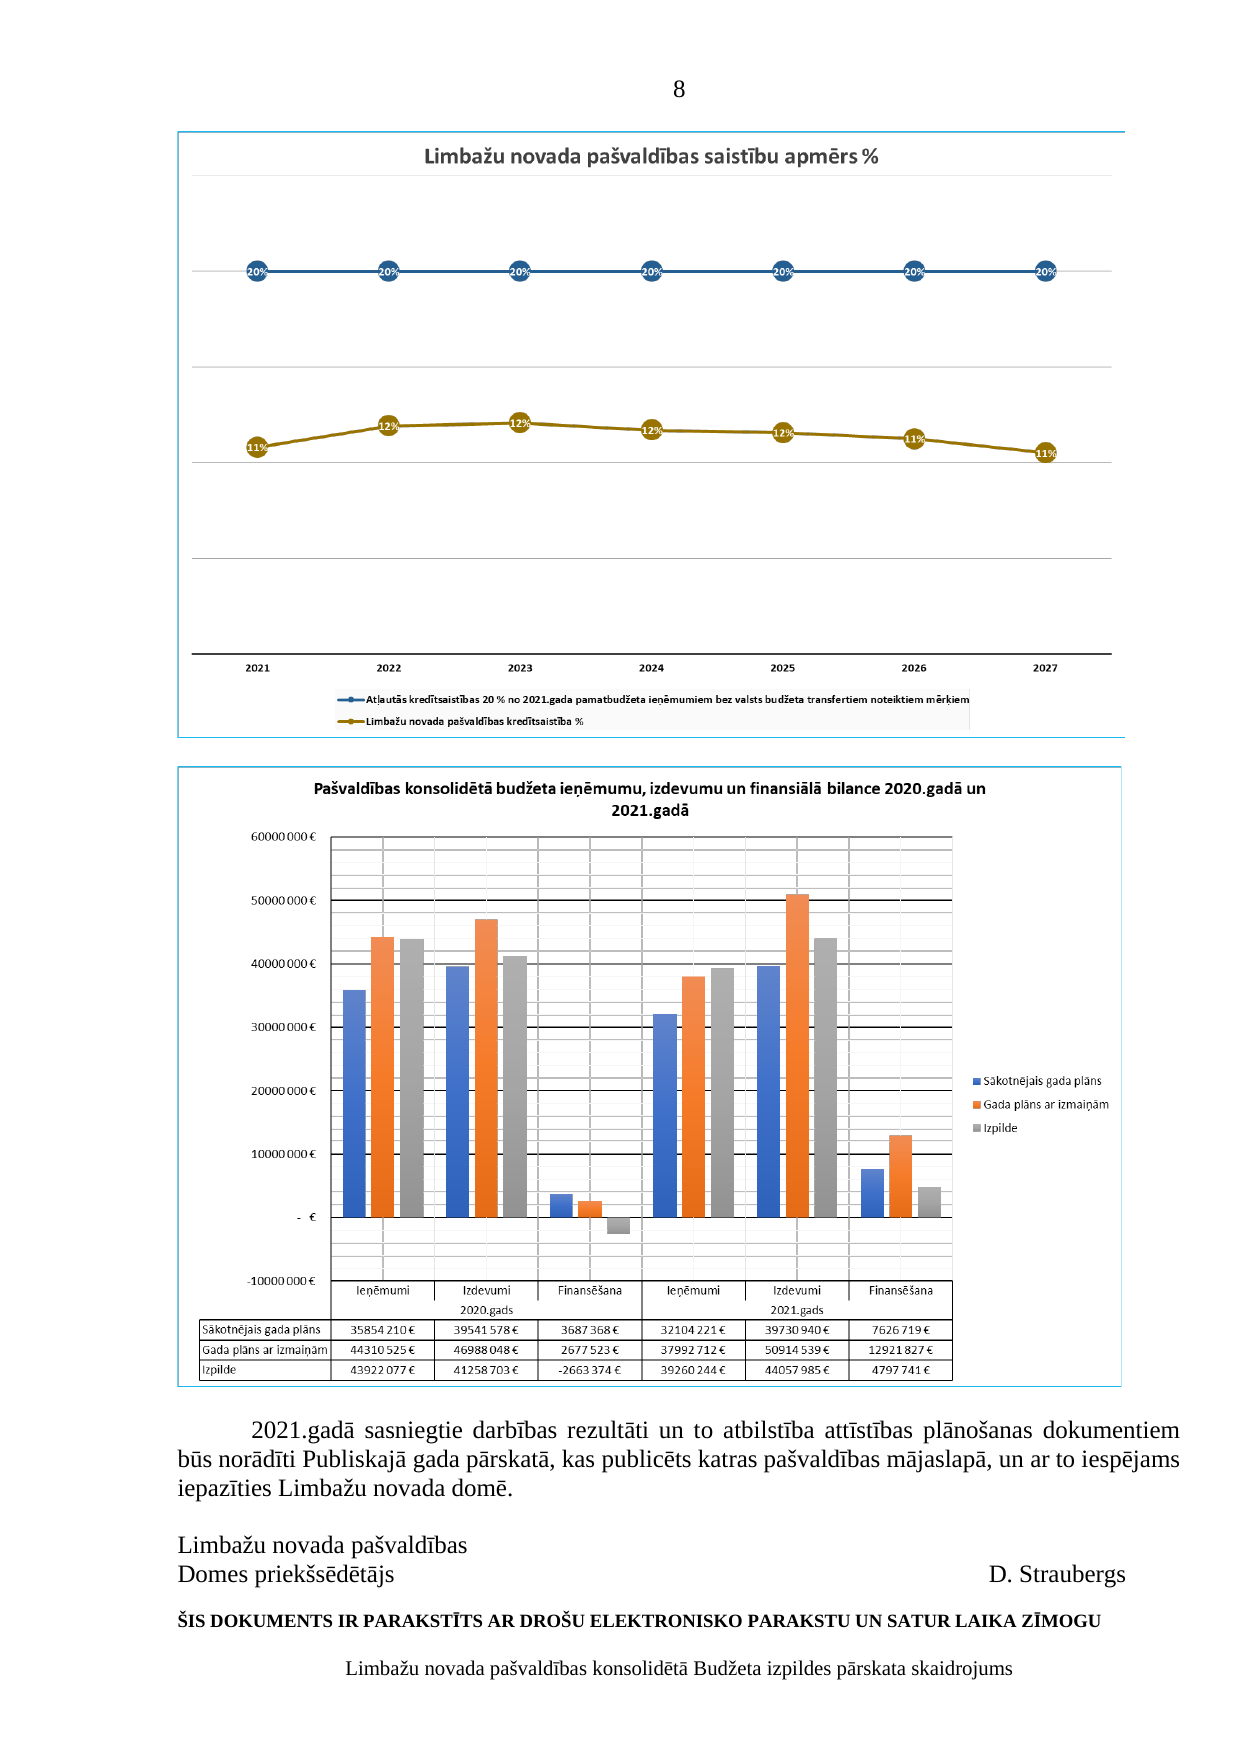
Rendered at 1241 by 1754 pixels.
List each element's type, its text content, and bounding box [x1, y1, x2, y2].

text Limbažu novada pašvaldības [177, 1530, 1181, 1559]
picture [177, 131, 1125, 738]
text 2021.gadā sasniegtie darbības rezultāti un to atbilstība attīstības plānošanas dokumentiem būs norādīti Publiskajā gada pārskatā, kas publicēts katras pašvaldības mājaslapā, un ar to iespējams iepazīties Limbažu novada domē. [177, 1415, 1181, 1502]
text ŠIS DOKUMENTS IR PARAKSTĪTS AR DROŠU ELEKTRONISKO PARAKSTU UN SATUR LAIKA ZĪMOGU [177, 1609, 1181, 1631]
picture [177, 766, 1122, 1387]
text Domes priekšsēdētājs D. Straubergs [177, 1559, 1181, 1588]
